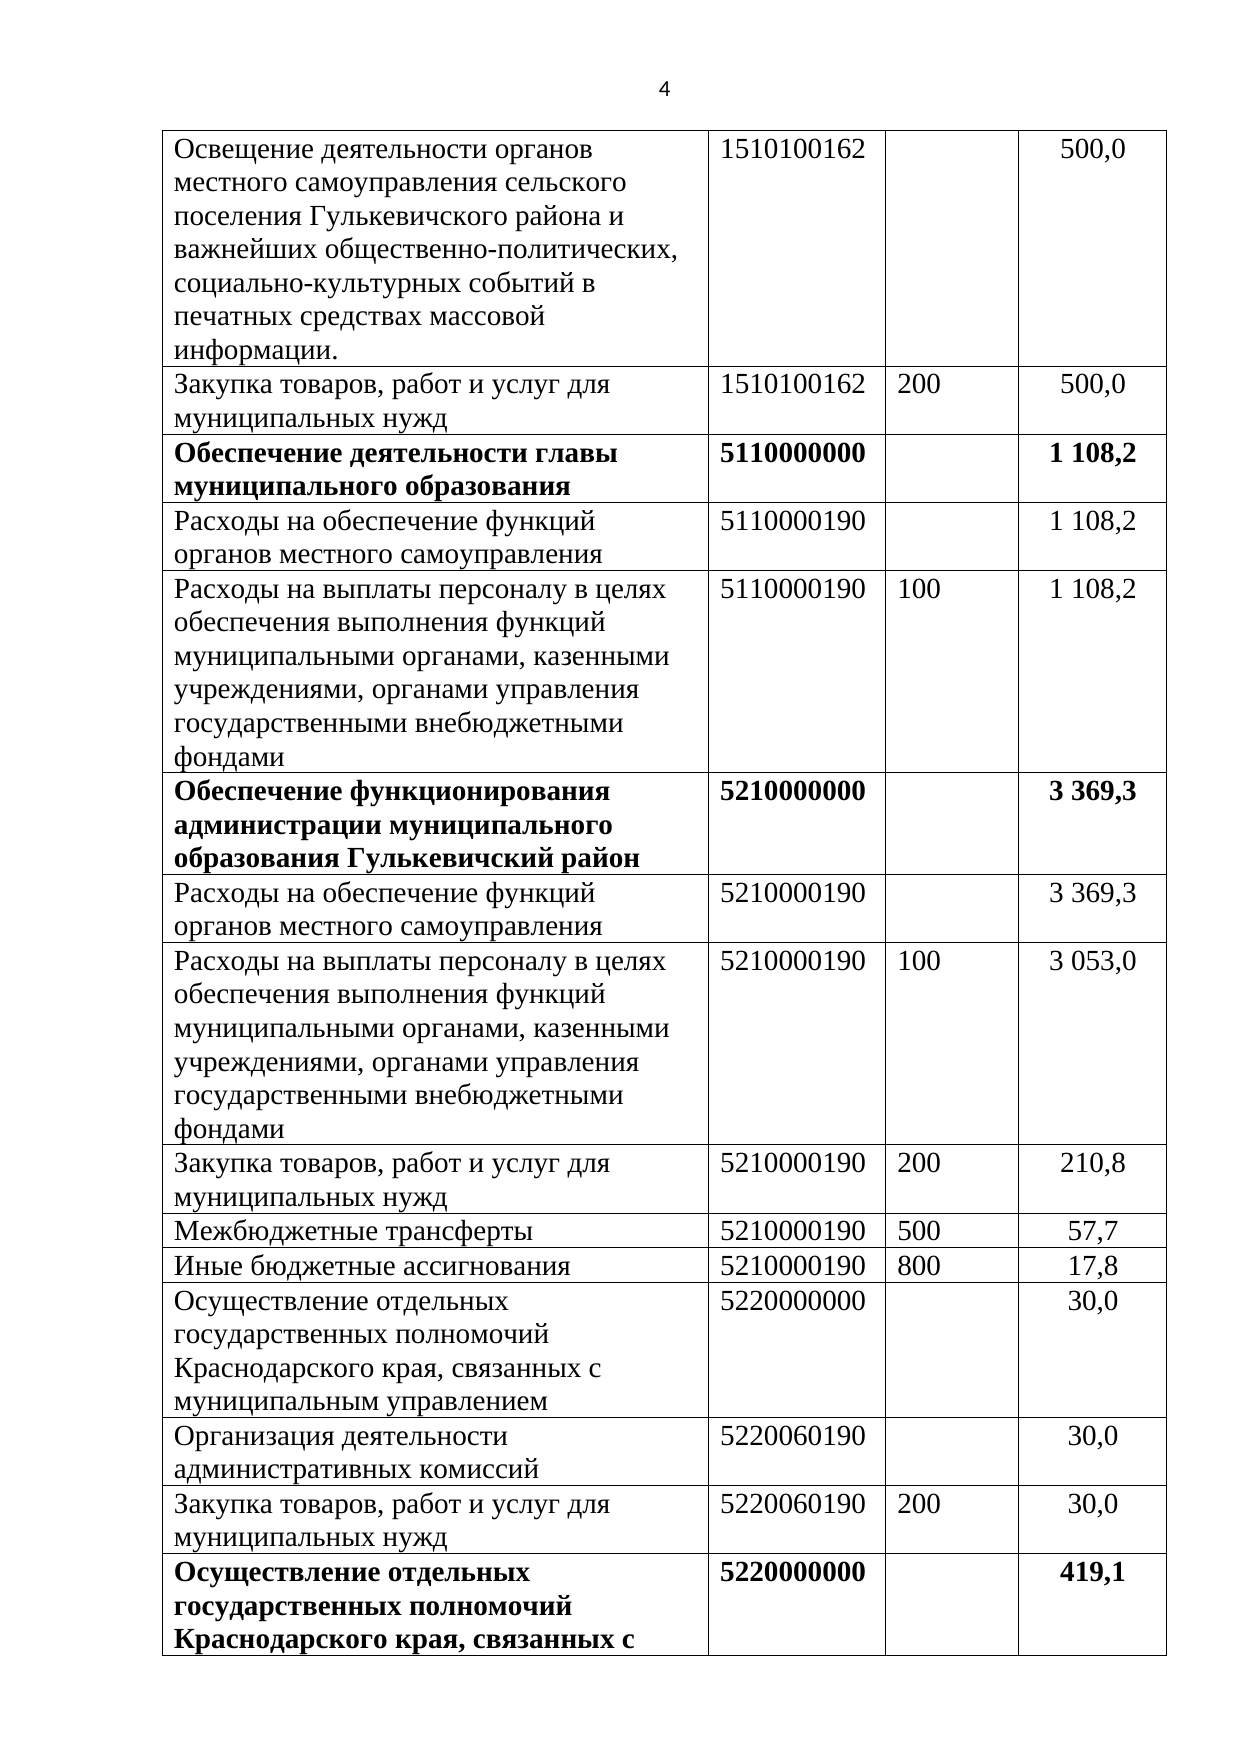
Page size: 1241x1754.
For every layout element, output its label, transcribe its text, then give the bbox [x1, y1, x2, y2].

table_cell 1 108,2 [1019, 571, 1166, 772]
table_cell 1 108,2 [1019, 503, 1166, 570]
table_cell Иные бюджетные ассигнования [163, 1248, 708, 1282]
table_cell 500 [886, 1214, 1018, 1247]
table_cell 5210000190 [709, 1248, 885, 1282]
table_cell [886, 875, 1018, 942]
table_cell Обеспечение деятельности главы муниципального образования [163, 435, 708, 502]
table_cell 5210000190 [709, 1214, 885, 1247]
table_cell Расходы на выплаты персоналу в целях обеспечения выполнения функций муниципальными органами, казенными учреждениями, органами управления государственными внебюджетными фондами [163, 943, 708, 1144]
table_cell 30,0 [1019, 1283, 1166, 1417]
table_cell Закупка товаров, работ и услуг для муниципальных нужд [163, 1145, 708, 1212]
table_cell [886, 503, 1018, 570]
table_cell 5210000190 [709, 1145, 885, 1212]
table_cell [886, 1283, 1018, 1417]
table_cell 3 369,3 [1019, 773, 1166, 874]
table_cell 100 [886, 571, 1018, 772]
table_cell 5210000190 [709, 875, 885, 942]
table_cell 5220060190 [709, 1486, 885, 1553]
table_cell 5110000190 [709, 571, 885, 772]
table_cell 5110000000 [709, 435, 885, 502]
table_cell Расходы на обеспечение функций органов местного самоуправления [163, 875, 708, 942]
table_cell Осуществление отдельных государственных полномочий Краснодарского края, связанных с муниципальным управлением [163, 1283, 708, 1417]
table_cell 500,0 [1019, 367, 1166, 434]
table_cell [886, 1554, 1018, 1655]
table_cell 5220000000 [709, 1283, 885, 1417]
table_cell 30,0 [1019, 1418, 1166, 1485]
table_cell Закупка товаров, работ и услуг для муниципальных нужд [163, 367, 708, 434]
table_cell Межбюджетные трансферты [163, 1214, 708, 1247]
table_cell [886, 773, 1018, 874]
table_cell Обеспечение функционирования администрации муниципального образования Гулькевичский район [163, 773, 708, 874]
table_cell 5220060190 [709, 1418, 885, 1485]
table_cell 57,7 [1019, 1214, 1166, 1247]
table_cell 1510100162 [709, 367, 885, 434]
table_cell 200 [886, 367, 1018, 434]
table_cell Расходы на выплаты персоналу в целях обеспечения выполнения функций муниципальными органами, казенными учреждениями, органами управления государственными внебюджетными фондами [163, 571, 708, 772]
table_cell 30,0 [1019, 1486, 1166, 1553]
table_cell 5220000000 [709, 1554, 885, 1655]
table_cell 17,8 [1019, 1248, 1166, 1282]
table_cell 3 053,0 [1019, 943, 1166, 1144]
table_cell Освещение деятельности органов местного самоуправления сельского поселения Гулькевичского района и важнейших общественно-политических, социально-культурных событий в печатных средствах массовой информации. [163, 131, 708, 366]
table_cell 500,0 [1019, 131, 1166, 366]
table_cell [886, 131, 1018, 366]
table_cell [163, 1554, 708, 1655]
table_cell 5210000000 [709, 773, 885, 874]
table_cell 1 108,2 [1019, 435, 1166, 502]
table_cell 200 [886, 1145, 1018, 1212]
table_cell 419,1 [1019, 1554, 1166, 1655]
table_cell [886, 435, 1018, 502]
table_cell 800 [886, 1248, 1018, 1282]
table_cell 3 369,3 [1019, 875, 1166, 942]
table_cell 210,8 [1019, 1145, 1166, 1212]
table_cell 5110000190 [709, 503, 885, 570]
table_cell 1510100162 [709, 131, 885, 366]
table_cell 200 [886, 1486, 1018, 1553]
table_cell Расходы на обеспечение функций органов местного самоуправления [163, 503, 708, 570]
table_cell [886, 1418, 1018, 1485]
table_cell Организация деятельности административных комиссий [163, 1418, 708, 1485]
table_cell 5210000190 [709, 943, 885, 1144]
table_cell 100 [886, 943, 1018, 1144]
table_cell Закупка товаров, работ и услуг для муниципальных нужд [163, 1486, 708, 1553]
